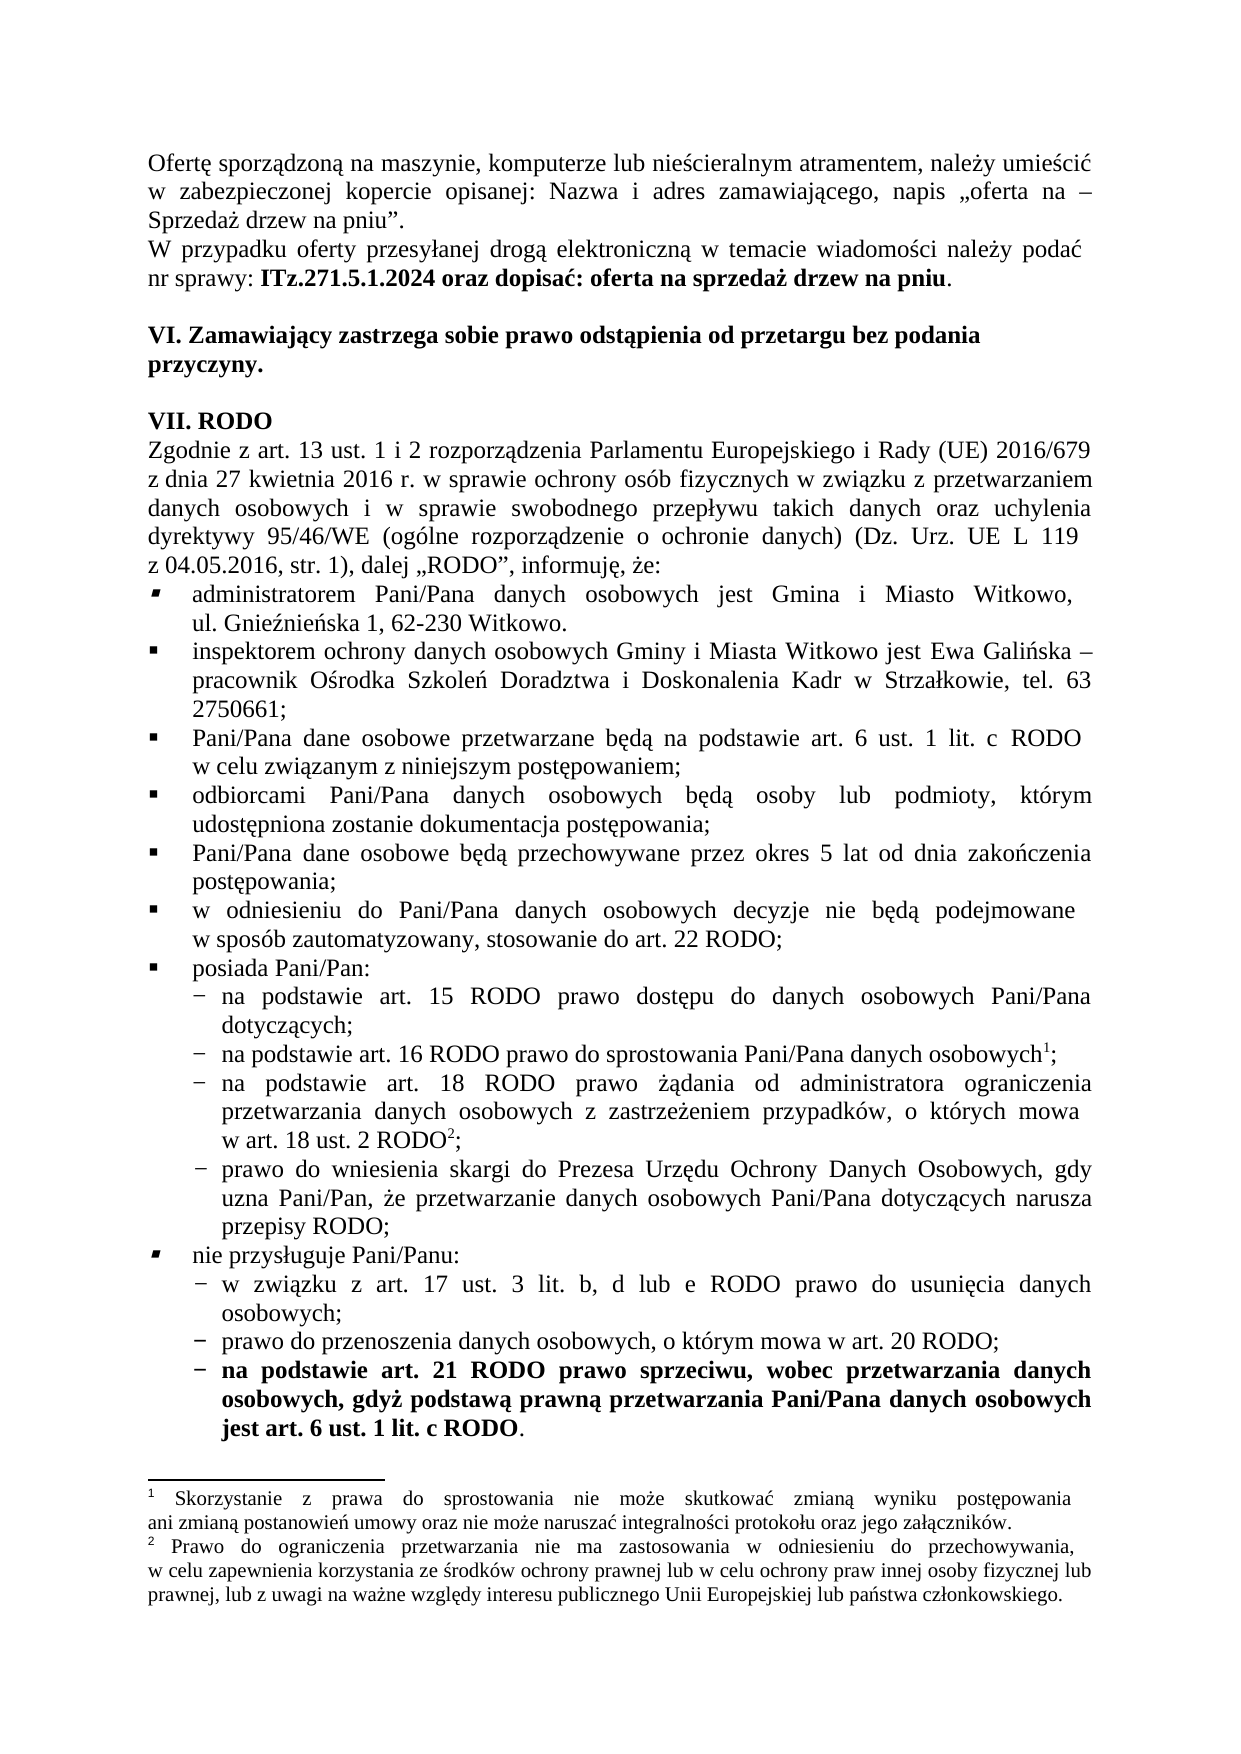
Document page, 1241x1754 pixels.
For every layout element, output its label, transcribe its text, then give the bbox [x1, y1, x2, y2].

text W przypadku oferty przesyłanej drogą elektroniczną w temacie wiadomości należy podać nr sprawy: ITz.271.5.1.2024 oraz dopisać: oferta na sprzedaż drzew na pniu. [148, 234, 1093, 291]
list prawo do przenoszenia danych osobowych, o którym mowa w art. 20 RODO; [192, 1326, 1093, 1355]
list na podstawie art. 18 RODO prawo żądania od administratora ograniczenia przetwarzania danych osobowych z zastrzeżeniem przypadków, o których mowa w art. 18 ust. 2 RODO; [192, 1068, 1093, 1154]
text Zgodnie z art. 13 ust. 1 i 2 rozporządzenia Parlamentu Europejskiego i Rady (UE) 2016/679 z dnia 27 kwietnia 2016 r. w sprawie ochrony osób fizycznych w związku z przetwarzaniem danych osobowych i w sprawie swobodnego przepływu takich danych oraz uchylenia dyrektywy 95/46/WE (ogólne rozporządzenie o ochronie danych) (Dz. Urz. UE L 119 z 04.05.2016, str. 1), dalej „RODO”, informuję, że: [148, 435, 1093, 579]
list Pani/Pana dane osobowe będą przechowywane przez okres 5 lat od dnia zakończenia postępowania; [148, 838, 1093, 895]
list na podstawie art. 21 RODO prawo sprzeciwu, wobec przetwarzania danych osobowych, gdyż podstawą prawną przetwarzania Pani/Pana danych osobowych jest art. 6 ust. 1 lit. c RODO. [192, 1355, 1093, 1441]
list posiada Pani/Pan: [148, 953, 1093, 981]
list nie przysługuje Pani/Panu: [148, 1240, 1093, 1269]
list na podstawie art. 15 RODO prawo dostępu do danych osobowych Pani/Pana dotyczących; [192, 981, 1093, 1039]
list inspektorem ochrony danych osobowych Gminy i Miasta Witkowo jest Ewa Galińska – pracownik Ośrodka Szkoleń Doradztwa i Doskonalenia Kadr w Strzałkowie, tel. 63 2750661; [148, 636, 1093, 723]
list Pani/Pana dane osobowe przetwarzane będą na podstawie art. 6 ust. 1 lit. c RODO w celu związanym z niniejszym postępowaniem; [148, 723, 1093, 780]
list w związku z art. 17 ust. 3 lit. b, d lub e RODO prawo do usunięcia danych osobowych; [192, 1269, 1093, 1326]
text VI. Zamawiający zastrzega sobie prawo odstąpienia od przetargu bez podania przyczyny. [148, 320, 1093, 378]
text Ofertę sporządzoną na maszynie, komputerze lub nieścieralnym atramentem, należy umieścić w zabezpieczonej kopercie opisanej: Nazwa i adres zamawiającego, napis „oferta na – Sprzedaż drzew na pniu”. [148, 148, 1093, 234]
list administratorem Pani/Pana danych osobowych jest Gmina i Miasto Witkowo, ul. Gnieźnieńska 1, 62-230 Witkowo. [148, 579, 1093, 636]
text VII. RODO [148, 406, 1093, 435]
list na podstawie art. 16 RODO prawo do sprostowania Pani/Pana danych osobowych; [192, 1039, 1093, 1068]
list w odniesieniu do Pani/Pana danych osobowych decyzje nie będą podejmowane w sposób zautomatyzowany, stosowanie do art. 22 RODO; [148, 895, 1093, 953]
list odbiorcami Pani/Pana danych osobowych będą osoby lub podmioty, którym udostępniona zostanie dokumentacja postępowania; [148, 780, 1093, 838]
list prawo do wniesienia skargi do Prezesa Urzędu Ochrony Danych Osobowych, gdy uzna Pani/Pan, że przetwarzanie danych osobowych Pani/Pana dotyczących narusza przepisy RODO; [192, 1154, 1093, 1240]
